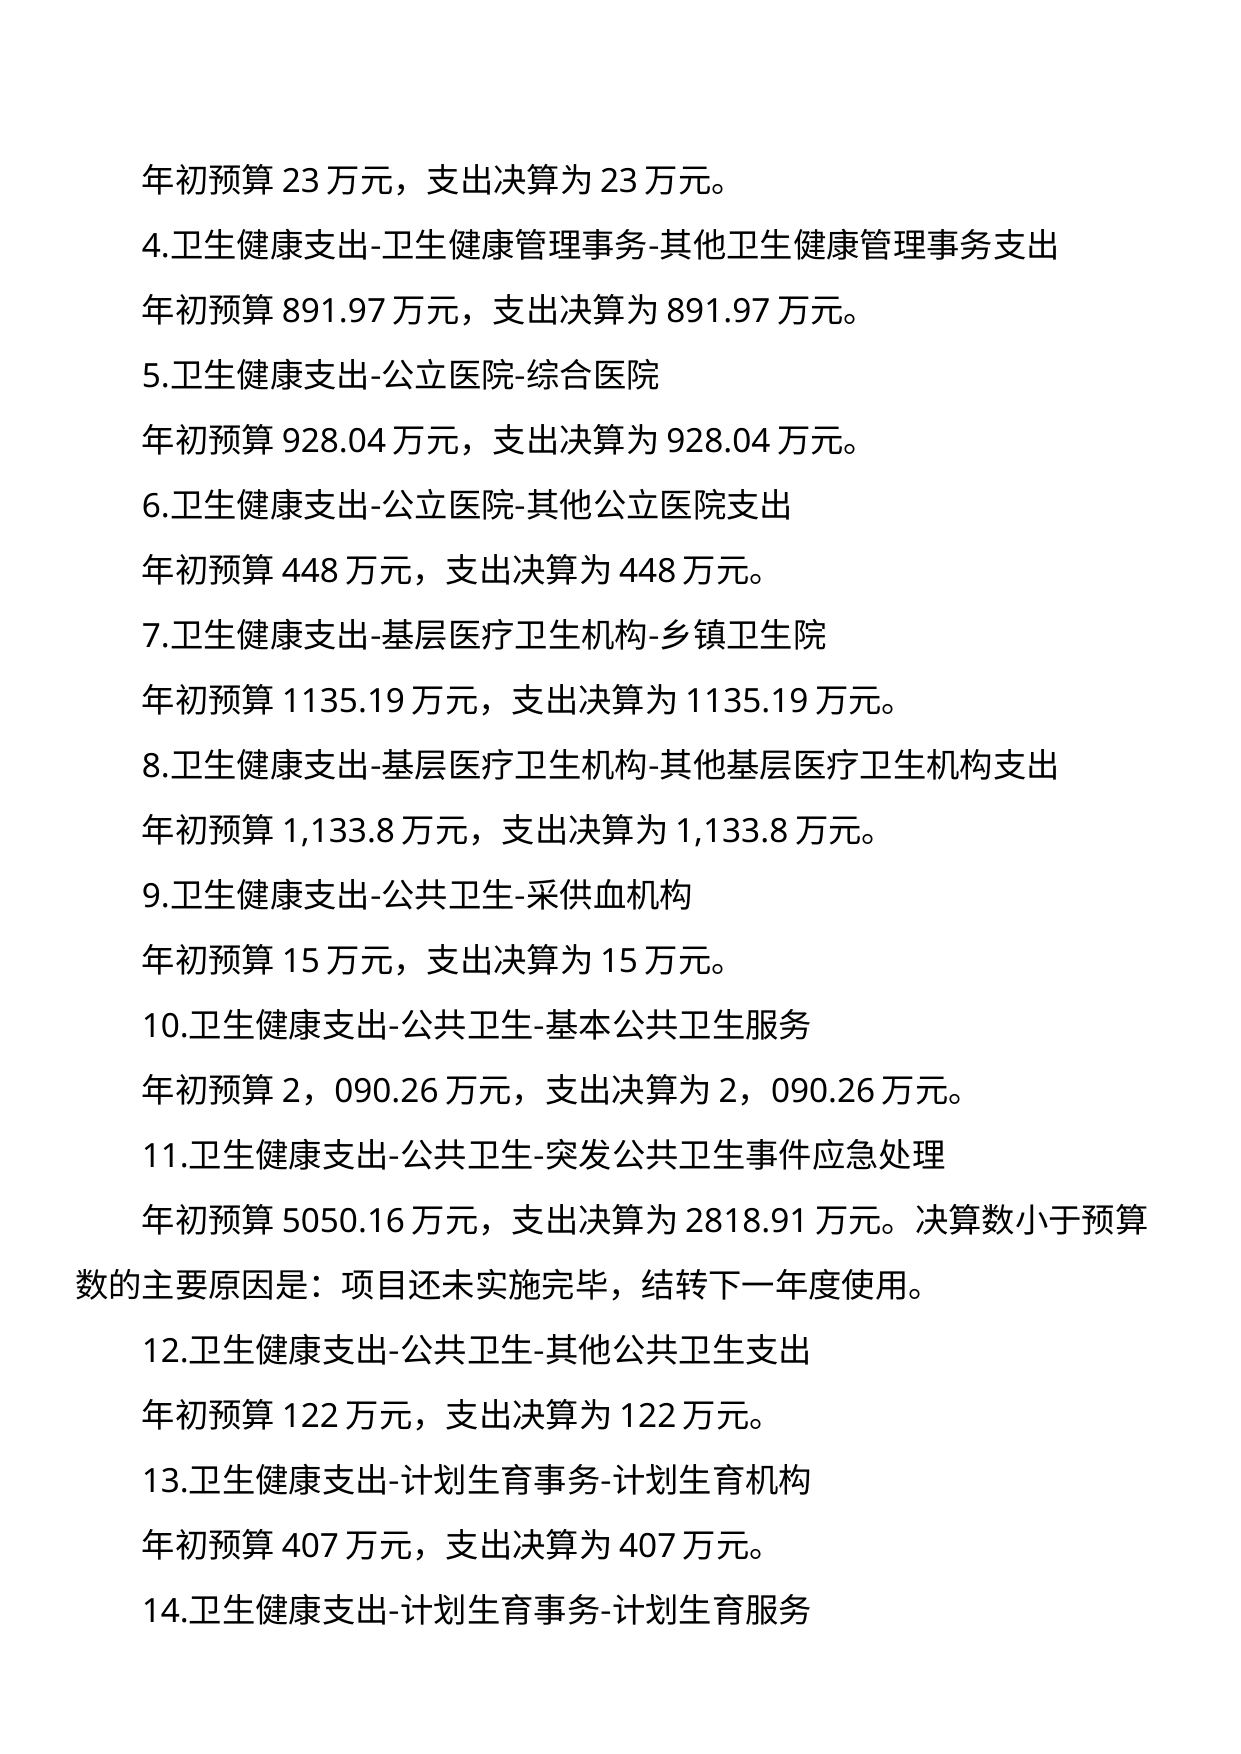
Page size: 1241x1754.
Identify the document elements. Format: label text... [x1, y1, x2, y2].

list 10.卫生健康支出-公共卫生-基本公共卫生服务 [75, 991, 1165, 1056]
list 9.卫生健康支出-公共卫生-采供血机构 [75, 861, 1165, 926]
list 5.卫生健康支出-公立医院-综合医院 [75, 341, 1165, 406]
list 年初预算15万元，支出决算为15万元。 [75, 926, 1165, 991]
list 年初预算928.04万元，支出决算为928.04万元。 [75, 406, 1165, 471]
list 7.卫生健康支出-基层医疗卫生机构-乡镇卫生院 [75, 601, 1165, 666]
list 年初预算891.97万元，支出决算为891.97万元。 [75, 276, 1165, 341]
list 11.卫生健康支出-公共卫生-突发公共卫生事件应急处理 [75, 1121, 1165, 1186]
list 年初预算23万元，支出决算为23万元。 [75, 146, 1165, 211]
list 4.卫生健康支出-卫生健康管理事务-其他卫生健康管理事务支出 [75, 211, 1165, 276]
list 13.卫生健康支出-计划生育事务-计划生育机构 [75, 1446, 1165, 1511]
list 8.卫生健康支出-基层医疗卫生机构-其他基层医疗卫生机构支出 [75, 731, 1165, 796]
list 年初预算1135.19万元，支出决算为1135.19万元。 [75, 666, 1165, 731]
list 14.卫生健康支出-计划生育事务-计划生育服务 [75, 1576, 1165, 1641]
list 年初预算407万元，支出决算为407万元。 [75, 1511, 1165, 1576]
list 年初预算1,133.8万元，支出决算为1,133.8万元。 [75, 796, 1165, 861]
list 年初预算122万元，支出决算为122万元。 [75, 1381, 1165, 1446]
text 年初预算5050.16万元，支出决算为2818.91万元。决算数小于预算数的主要原因是：项目还未实施完毕，结转下一年度使用。 [75, 1186, 1165, 1316]
list 12.卫生健康支出-公共卫生-其他公共卫生支出 [75, 1316, 1165, 1381]
list 6.卫生健康支出-公立医院-其他公立医院支出 [75, 471, 1165, 536]
list 年初预算2，090.26万元，支出决算为2，090.26万元。 [75, 1056, 1165, 1121]
list 年初预算448万元，支出决算为448万元。 [75, 536, 1165, 601]
